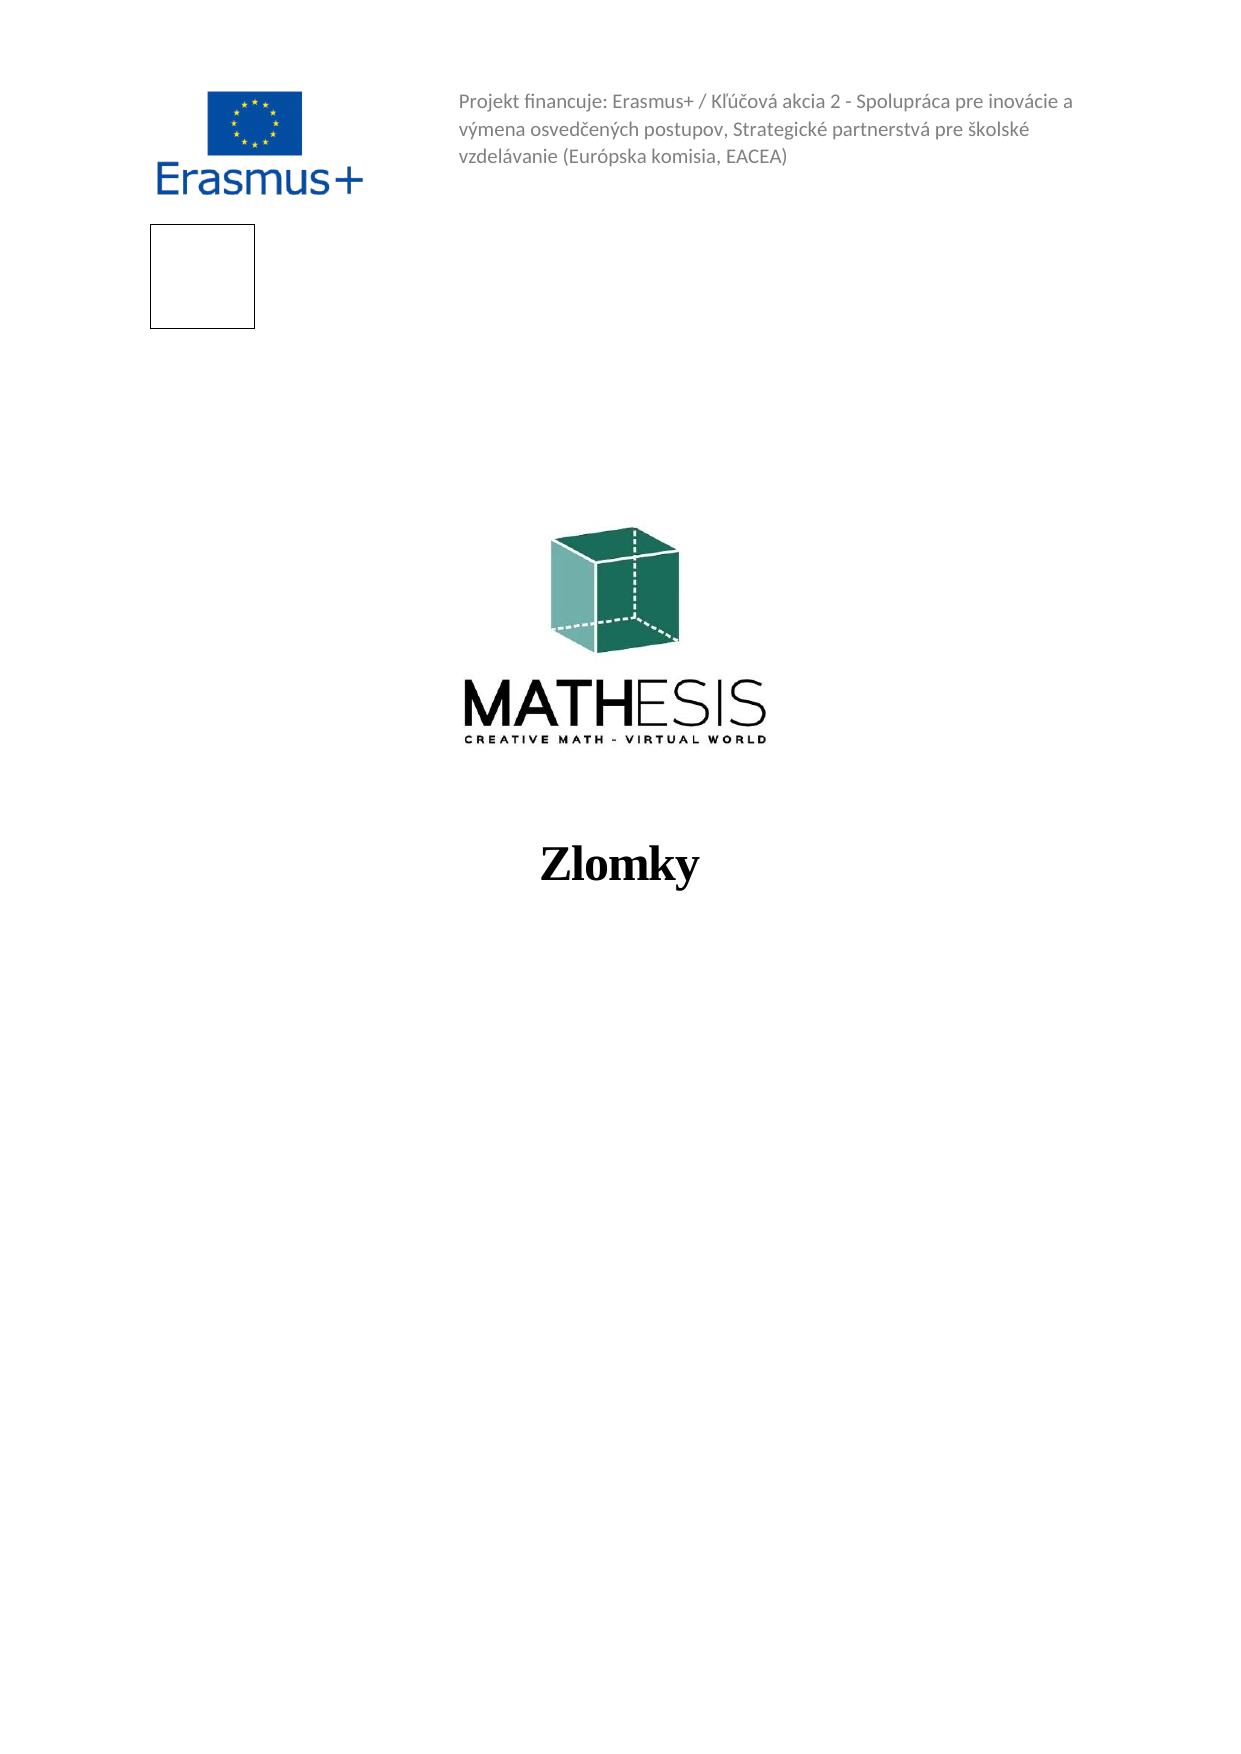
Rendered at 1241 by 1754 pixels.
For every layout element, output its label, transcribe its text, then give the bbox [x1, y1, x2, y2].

picture [150, 73, 365, 197]
title Zlomky [150, 834, 1090, 891]
picture [378, 472, 863, 834]
